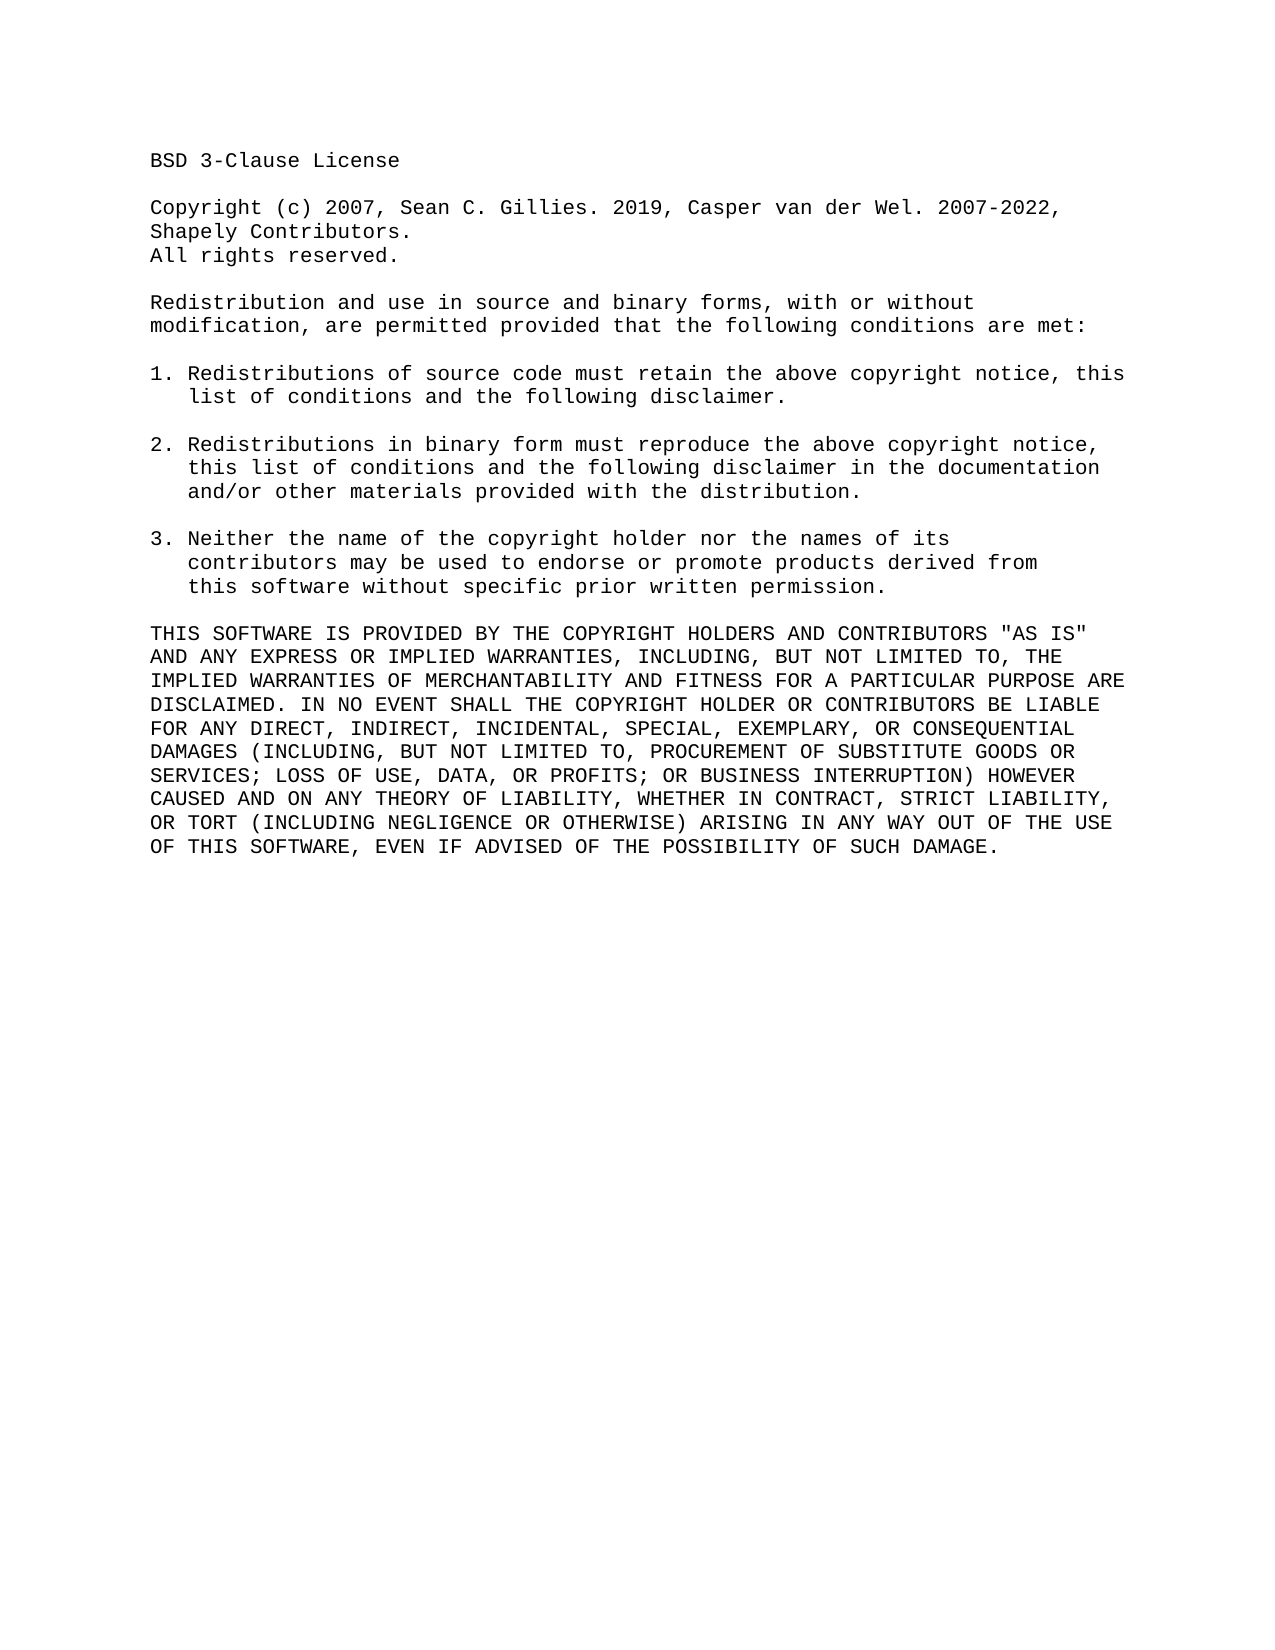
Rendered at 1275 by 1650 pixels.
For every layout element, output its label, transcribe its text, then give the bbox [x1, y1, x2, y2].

text All rights reserved. [150, 244, 1125, 268]
text OR TORT (INCLUDING NEGLIGENCE OR OTHERWISE) ARISING IN ANY WAY OUT OF THE USE [150, 812, 1125, 836]
text DISCLAIMED. IN NO EVENT SHALL THE COPYRIGHT HOLDER OR CONTRIBUTORS BE LIABLE [150, 694, 1125, 717]
text contributors may be used to endorse or promote products derived from [150, 552, 1125, 576]
text AND ANY EXPRESS OR IMPLIED WARRANTIES, INCLUDING, BUT NOT LIMITED TO, THE [150, 647, 1125, 670]
text IMPLIED WARRANTIES OF MERCHANTABILITY AND FITNESS FOR A PARTICULAR PURPOSE ARE [150, 670, 1125, 694]
text list of conditions and the following disclaimer. [150, 386, 1125, 410]
text modification, are permitted provided that the following conditions are met: [150, 316, 1125, 339]
text BSD 3-Clause License [150, 150, 1125, 174]
text DAMAGES (INCLUDING, BUT NOT LIMITED TO, PROCUREMENT OF SUBSTITUTE GOODS OR [150, 741, 1125, 765]
text 1. Redistributions of source code must retain the above copyright notice, this [150, 363, 1125, 386]
text this software without specific prior written permission. [150, 576, 1125, 599]
text THIS SOFTWARE IS PROVIDED BY THE COPYRIGHT HOLDERS AND CONTRIBUTORS "AS IS" [150, 623, 1125, 647]
text OF THIS SOFTWARE, EVEN IF ADVISED OF THE POSSIBILITY OF SUCH DAMAGE. [150, 836, 1125, 859]
text this list of conditions and the following disclaimer in the documentation [150, 457, 1125, 481]
text FOR ANY DIRECT, INDIRECT, INCIDENTAL, SPECIAL, EXEMPLARY, OR CONSEQUENTIAL [150, 717, 1125, 741]
text CAUSED AND ON ANY THEORY OF LIABILITY, WHETHER IN CONTRACT, STRICT LIABILITY, [150, 788, 1125, 812]
text Redistribution and use in source and binary forms, with or without [150, 292, 1125, 316]
text 2. Redistributions in binary form must reproduce the above copyright notice, [150, 434, 1125, 457]
text Copyright (c) 2007, Sean C. Gillies. 2019, Casper van der Wel. 2007-2022, Shapely Contributors. [150, 197, 1125, 244]
text SERVICES; LOSS OF USE, DATA, OR PROFITS; OR BUSINESS INTERRUPTION) HOWEVER [150, 765, 1125, 788]
text 3. Neither the name of the copyright holder nor the names of its [150, 528, 1125, 552]
text and/or other materials provided with the distribution. [150, 481, 1125, 505]
